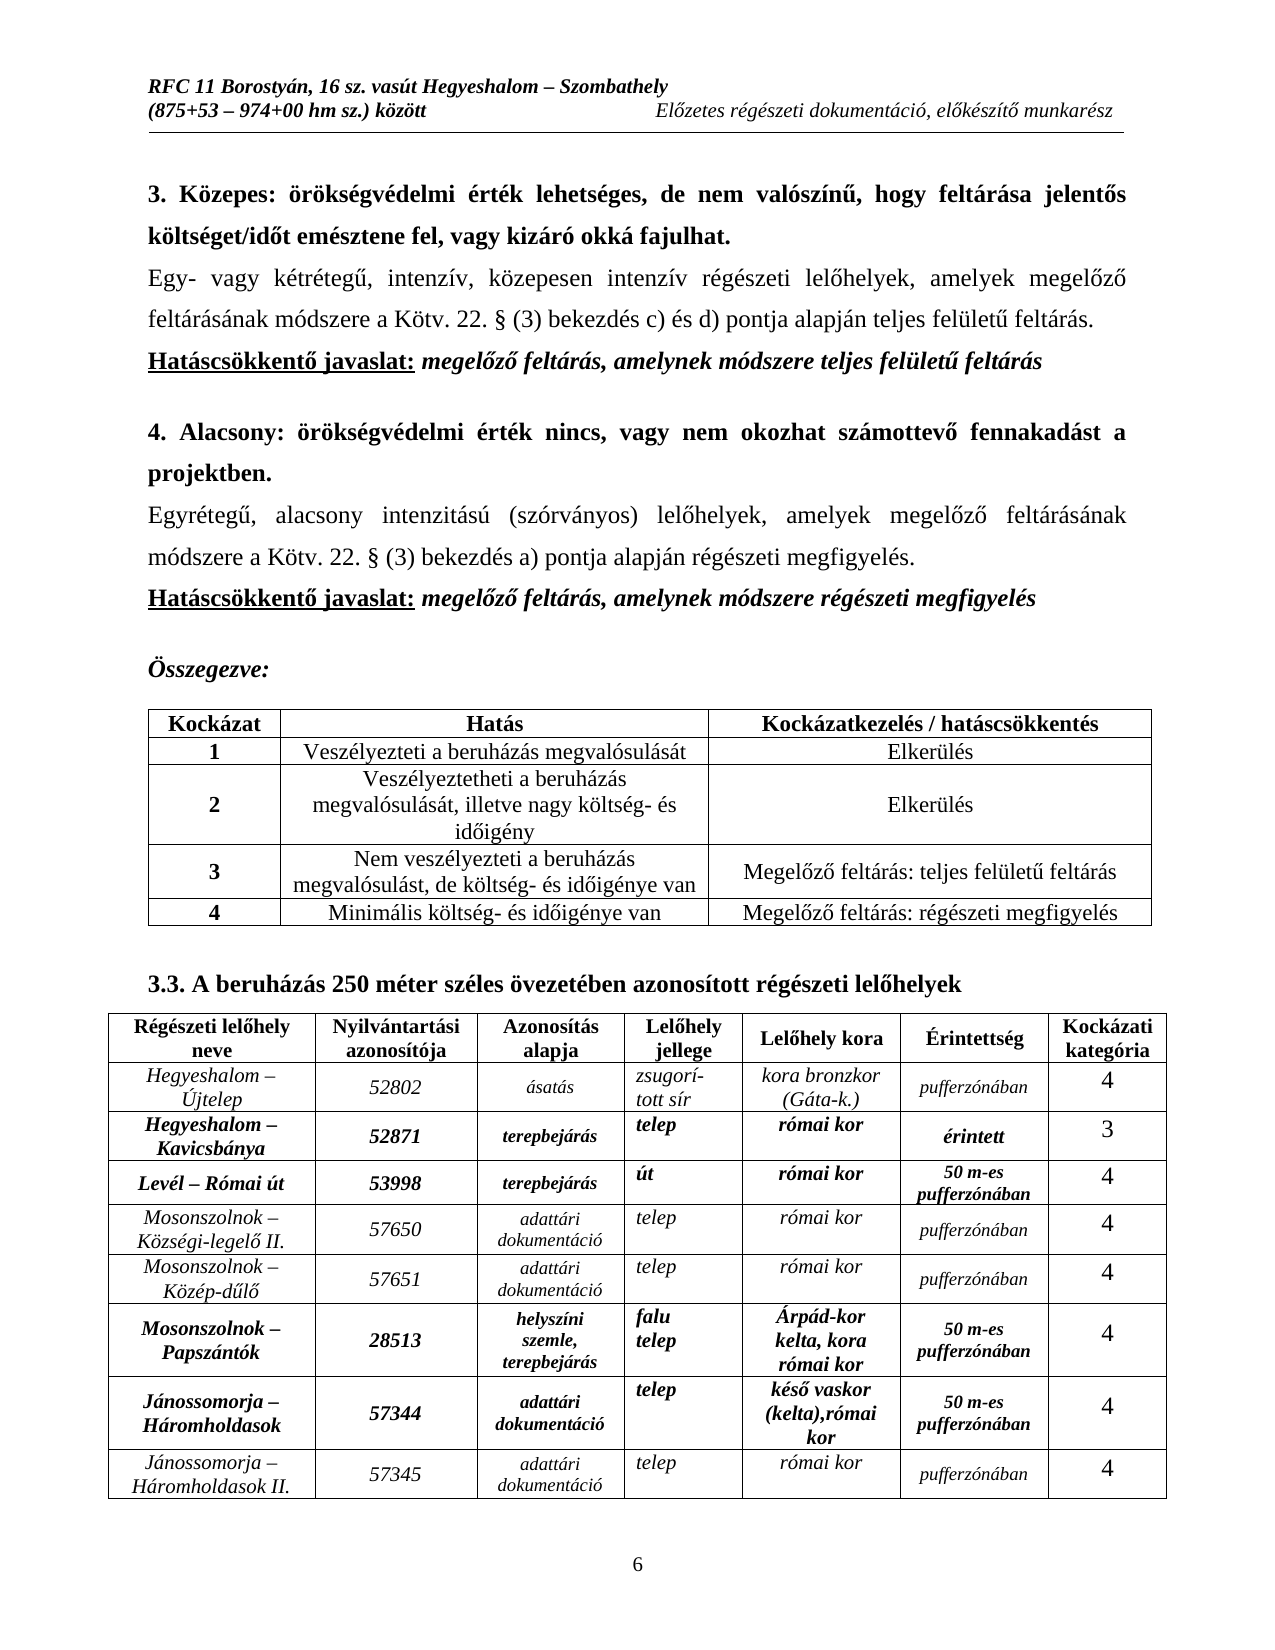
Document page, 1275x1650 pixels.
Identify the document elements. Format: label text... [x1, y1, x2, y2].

table_cell római kor [743, 1112, 900, 1160]
table_cell Hegyeshalom – Újtelep [109, 1063, 315, 1111]
table_cell Mosonszolnok – Papszántók [109, 1304, 315, 1376]
table_cell 4 [1049, 1063, 1166, 1111]
table_cell pufferzónában [901, 1255, 1048, 1303]
table_header Régészeti lelőhely neve [109, 1014, 315, 1062]
table_cell Jánossomorja – Háromholdasok [109, 1377, 315, 1449]
table_cell telep [625, 1112, 742, 1160]
table_cell kora bronzkor (Gáta-k.) [743, 1063, 900, 1111]
table_cell 4 [1049, 1255, 1166, 1303]
table_cell út [625, 1161, 742, 1204]
table_cell adattári dokumentáció [478, 1255, 624, 1303]
text 3.3. A beruházás 250 méter széles övezetében azonosított régészeti lelőhelyek [148, 969, 1127, 998]
table_cell Nem veszélyezteti a beruházás megvalósulást, de költség- és időigénye van [281, 845, 708, 898]
table_cell 1 [149, 738, 280, 764]
table_cell 57651 [316, 1255, 477, 1303]
table_cell zsugorí-tott sír [625, 1063, 742, 1111]
table_cell Megelőző feltárás: teljes felületű feltárás [709, 845, 1151, 898]
table_header Hatás [281, 710, 708, 737]
text 3. Közepes: örökségvédelmi érték lehetséges, de nem valószínű, hogy feltárása jelentős költséget/időt emésztene fel, vagy kizáró okká fajulhat. [148, 179, 1127, 250]
table_cell 50 m-es pufferzónában [901, 1161, 1048, 1204]
table_cell pufferzónában [901, 1205, 1048, 1253]
table_cell telep [625, 1450, 742, 1498]
table_cell Árpád-kor kelta, kora római kor [743, 1304, 900, 1376]
table_cell ásatás [478, 1063, 624, 1111]
text Egy- vagy kétrétegű, intenzív, közepesen intenzív régészeti lelőhelyek, amelyek megelőző feltárásának módszere a Kötv. 22. § (3) bekezdés c) és d) pontja alapján teljes felületű feltárás. [148, 263, 1127, 333]
table_cell 4 [1049, 1205, 1166, 1253]
table_cell római kor [743, 1450, 900, 1498]
table_cell római kor [743, 1255, 900, 1303]
table_cell adattári dokumentáció [478, 1205, 624, 1253]
table_header Érintettség [901, 1014, 1048, 1062]
table_cell római kor [743, 1161, 900, 1204]
table_header Azonosítás alapja [478, 1014, 624, 1062]
text Hatáscsökkentő javaslat: megelőző feltárás, amelynek módszere régészeti megfigyelés [148, 583, 1127, 612]
table_cell 4 [1049, 1161, 1166, 1204]
table_cell Jánossomorja – Háromholdasok II. [109, 1450, 315, 1498]
table_cell 28513 [316, 1304, 477, 1376]
table_cell telep [625, 1377, 742, 1449]
table_cell Megelőző feltárás: régészeti megfigyelés [709, 899, 1151, 925]
text Összegezve: [148, 654, 1127, 682]
table_header Lelőhely jellege [625, 1014, 742, 1062]
table_cell Veszélyeztetheti a beruházás megvalósulását, illetve nagy költség- és időigény [281, 765, 708, 844]
table_cell 3 [149, 845, 280, 898]
table_cell 4 [149, 899, 280, 925]
table_cell 2 [149, 765, 280, 844]
table_cell 3 [1049, 1112, 1166, 1160]
table_cell pufferzónában [901, 1063, 1048, 1111]
table_cell 52871 [316, 1112, 477, 1160]
table_cell késő vaskor (kelta),római kor [743, 1377, 900, 1449]
text 4. Alacsony: örökségvédelmi érték nincs, vagy nem okozhat számottevő fennakadást a projektben. [148, 417, 1127, 487]
table_cell 53998 [316, 1161, 477, 1204]
table_header Lelőhely kora [743, 1014, 900, 1062]
text Hatáscsökkentő javaslat: megelőző feltárás, amelynek módszere teljes felületű feltárás [148, 346, 1127, 375]
table_cell telep [625, 1205, 742, 1253]
table_cell 4 [1049, 1304, 1166, 1376]
table_cell Mosonszolnok – Közép-dűlő [109, 1255, 315, 1303]
table_cell 57650 [316, 1205, 477, 1253]
table_header Kockázatkezelés / hatáscsökkentés [709, 710, 1151, 737]
table_cell Hegyeshalom – Kavicsbánya [109, 1112, 315, 1160]
table_cell 57344 [316, 1377, 477, 1449]
table_cell Elkerülés [709, 765, 1151, 844]
table_cell helyszíni szemle, terepbejárás [478, 1304, 624, 1376]
table_cell Veszélyezteti a beruházás megvalósulását [281, 738, 708, 764]
table_cell falu telep [625, 1304, 742, 1376]
table_cell Elkerülés [709, 738, 1151, 764]
table_cell 52802 [316, 1063, 477, 1111]
table_cell Minimális költség- és időigénye van [281, 899, 708, 925]
table_cell római kor [743, 1205, 900, 1253]
table_cell érintett [901, 1112, 1048, 1160]
text Egyrétegű, alacsony intenzitású (szórványos) lelőhelyek, amelyek megelőző feltárásának módszere a Kötv. 22. § (3) bekezdés a) pontja alapján régészeti megfigyelés. [148, 500, 1127, 570]
table_header Kockázati kategória [1049, 1014, 1166, 1062]
table_cell pufferzónában [901, 1450, 1048, 1498]
table_cell adattári dokumentáció [478, 1450, 624, 1498]
table_cell 4 [1049, 1377, 1166, 1449]
table_cell 57345 [316, 1450, 477, 1498]
table_cell Mosonszolnok – Községi-legelő II. [109, 1205, 315, 1253]
table_header Nyilvántartási azonosítója [316, 1014, 477, 1062]
table_cell adattári dokumentáció [478, 1377, 624, 1449]
table_cell 50 m-es pufferzónában [901, 1377, 1048, 1449]
table_cell 50 m-es pufferzónában [901, 1304, 1048, 1376]
table_cell 4 [1049, 1450, 1166, 1498]
table_cell Levél – Római út [109, 1161, 315, 1204]
table_header Kockázat [149, 710, 280, 737]
table_cell terepbejárás [478, 1112, 624, 1160]
table_cell terepbejárás [478, 1161, 624, 1204]
table_cell telep [625, 1255, 742, 1303]
